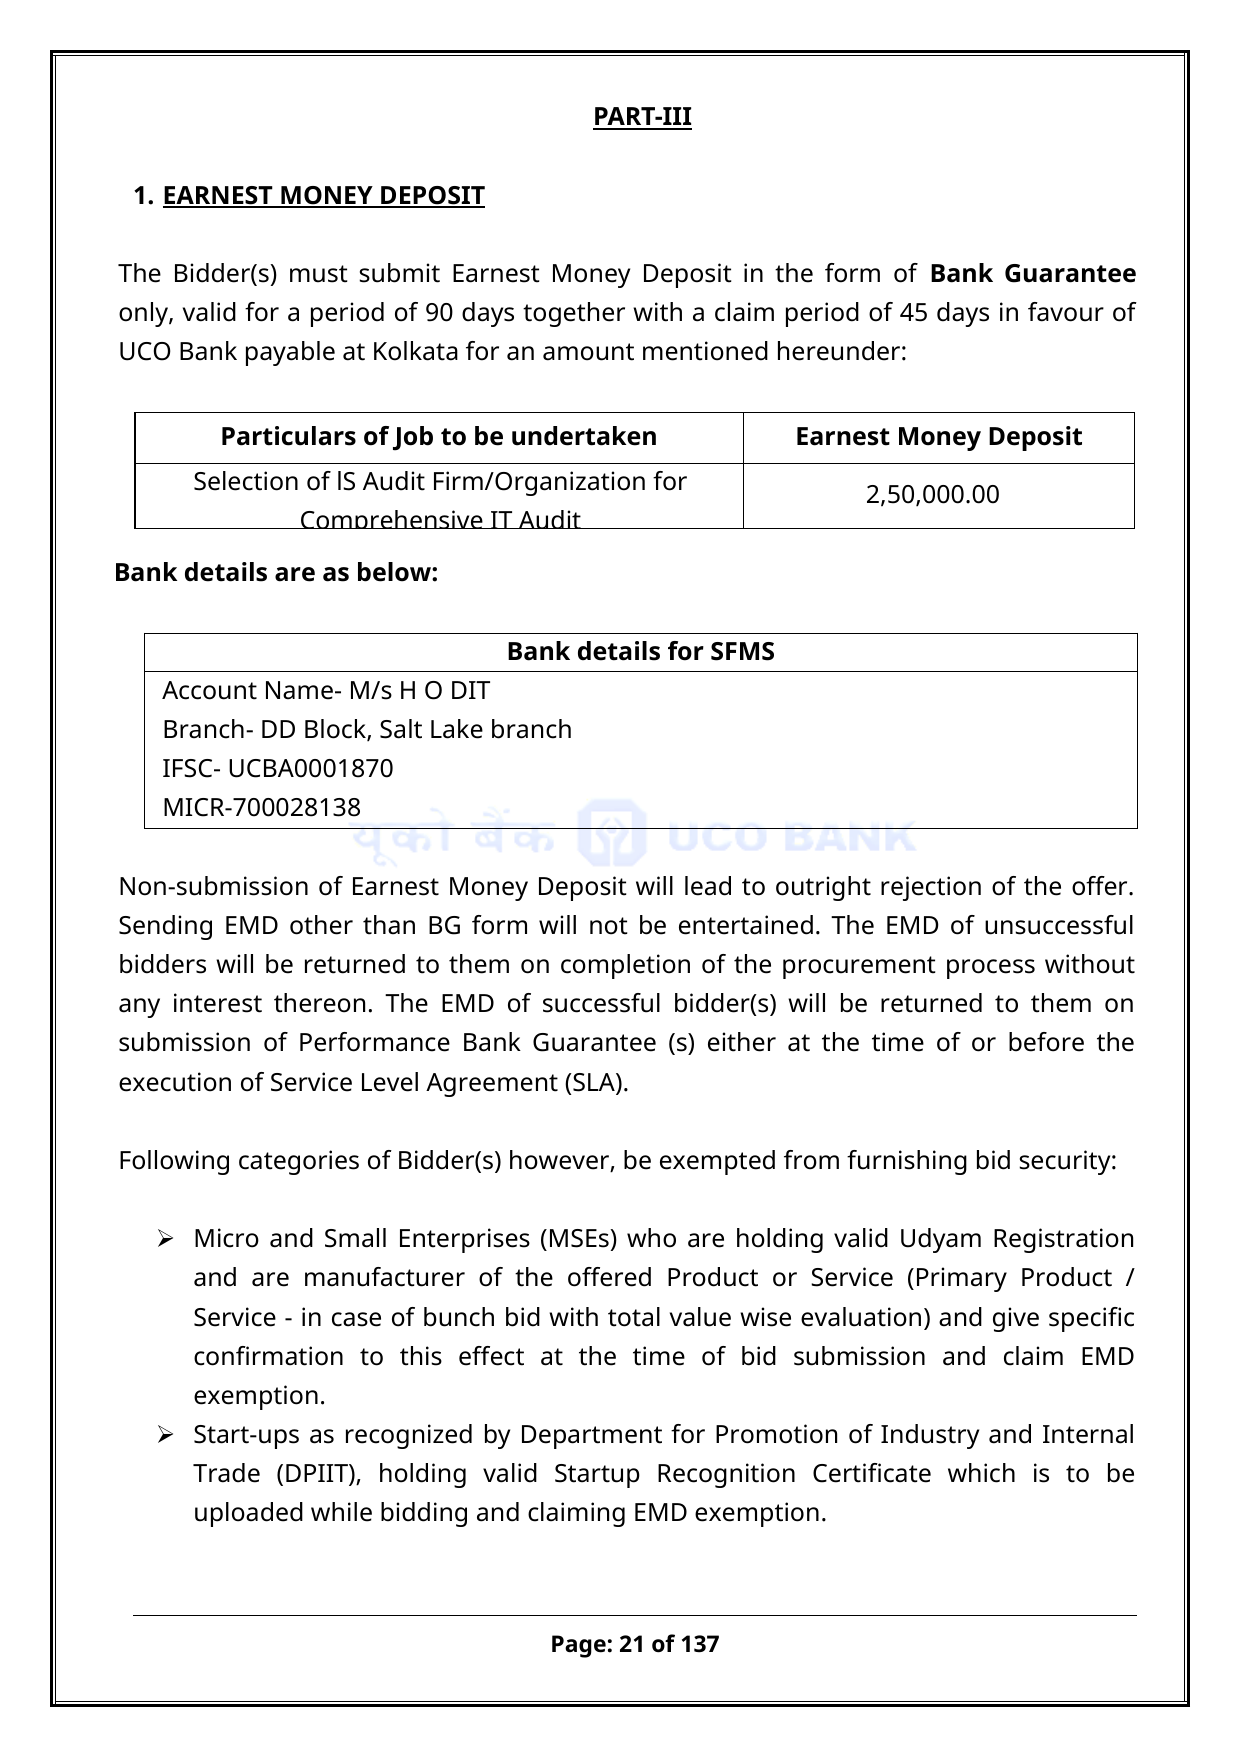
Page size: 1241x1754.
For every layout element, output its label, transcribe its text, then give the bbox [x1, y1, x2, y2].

table_cell Account Name- M/s H O DIT Branch- DD Block, Salt Lake branch IFSC- UCBA0001870 MICR-700028138 [145, 672, 1137, 828]
table_header Earnest Money Deposit [744, 413, 1134, 463]
table_header Bank details for SFMS [145, 634, 1137, 671]
text Bank details are as below: [113, 554, 1134, 588]
table_header Particulars of Job to be undertaken [136, 413, 743, 463]
text Non-submission of Earnest Money Deposit will lead to outright rejection of the offer. Sending EMD other than BG form will not be entertained. The EMD of unsuccessful bidders will be returned to them on completion of the procurement process without any interest thereon. The EMD of successful bidder(s) will be returned to them on submission of Performance Bank Guarantee (s) either at the time of or before the execution of Service Level Agreement (SLA). [118, 868, 1137, 1098]
subtitle EARNEST MONEY DEPOSIT [133, 177, 1137, 211]
table_cell 2,50,000.00 [744, 464, 1134, 528]
list Micro and Small Enterprises (MSEs) who are holding valid Udyam Registration and are manufacturer of the offered Product or Service (Primary Product / Service - in case of bunch bid with total value wise evaluation) and give specific confirmation to this effect at the time of bid submission and claim EMD exemption. [156, 1221, 1137, 1412]
text Following categories of Bidder(s) however, be exempted from furnishing bid security: [118, 1142, 1137, 1177]
list PART-III [133, 99, 1137, 133]
list Start-ups as recognized by Department for Promotion of Industry and Internal Trade (DPIIT), holding valid Startup Recognition Certificate which is to be uploaded while bidding and claiming EMD exemption. [156, 1417, 1137, 1529]
table_cell Selection of lS Audit Firm/Organization for Comprehensive IT Audit [136, 464, 743, 528]
text The Bidder(s) must submit Earnest Money Deposit in the form of Bank Guarantee only, valid for a period of 90 days together with a claim period of 45 days in favour of UCO Bank payable at Kolkata for an amount mentioned hereunder: [118, 256, 1137, 368]
